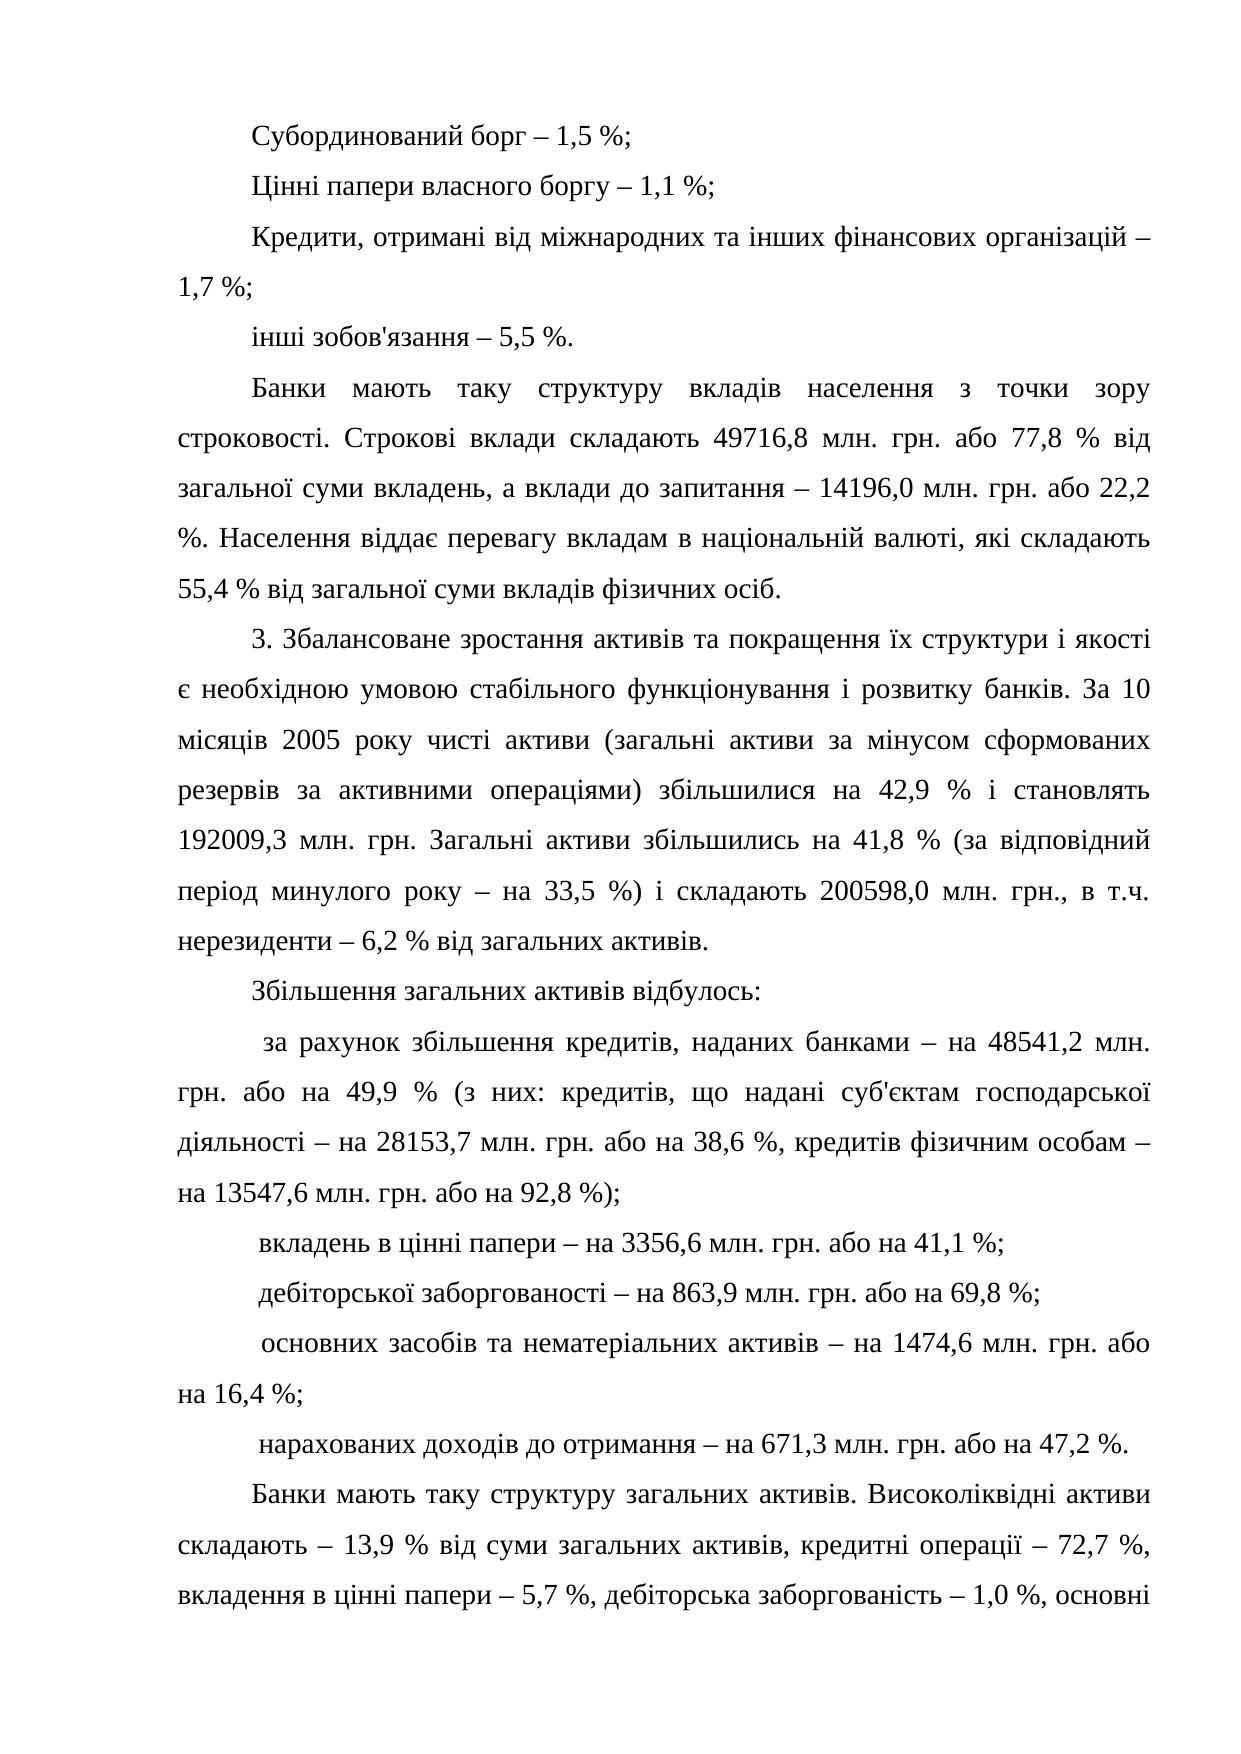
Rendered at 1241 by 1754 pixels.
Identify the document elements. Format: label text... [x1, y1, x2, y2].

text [177, 1477, 1152, 1611]
text нарахованих доходів до отримання – на 671,3 млн. грн. або на 47,2 %. [177, 1426, 1152, 1460]
text Кредити, отримані від міжнародних та інших фінансових організацій – 1,7 %; [177, 219, 1152, 303]
text за рахунок збільшення кредитів, наданих банками – на 48541,2 млн. грн. або на 49,9 % (з них: кредитів, що надані суб'єктам господарської діяльності – на 28153,7 млн. грн. або на 38,6 %, кредитів фізичним особам – на 13547,6 млн. грн. або на 92,8 %); [177, 1024, 1152, 1208]
text Цінні папери власного боргу – 1,1 %; [177, 168, 1152, 202]
text Збільшення загальних активів відбулось: [177, 973, 1152, 1007]
text вкладень в цінні папери – на 3356,6 млн. грн. або на 41,1 %; [177, 1225, 1152, 1258]
text Субординований борг – 1,5 %; [177, 118, 1152, 152]
text інші зобов'язання – 5,5 %. [177, 319, 1152, 353]
text 3. Збалансоване зростання активів та покращення їх структури і якості є необхідною умовою стабільного функціонування і розвитку банків. За 10 місяців 2005 року чисті активи (загальні активи за мінусом сформованих резервів за активними операціями) збільшилися на 42,9 % і становлять 192009,3 млн. грн. Загальні активи збільшились на 41,8 % (за відповідний період минулого року – на 33,5 %) і складають 200598,0 млн. грн., в т.ч. нерезиденти – 6,2 % від загальних активів. [177, 621, 1152, 957]
text дебіторської заборгованості – на 863,9 млн. грн. або на 69,8 %; [177, 1275, 1152, 1309]
text основних засобів та нематеріальних активів – на 1474,6 млн. грн. або на 16,4 %; [177, 1326, 1152, 1409]
text Банки мають таку структуру вкладів населення з точки зору строковості. Строкові вклади складають 49716,8 млн. грн. або 77,8 % від загальної суми вкладень, а вклади до запитання – 14196,0 млн. грн. або 22,2 %. Населення віддає перевагу вкладам в національній валюті, які складають 55,4 % від загальної суми вкладів фізичних осіб. [177, 370, 1152, 604]
